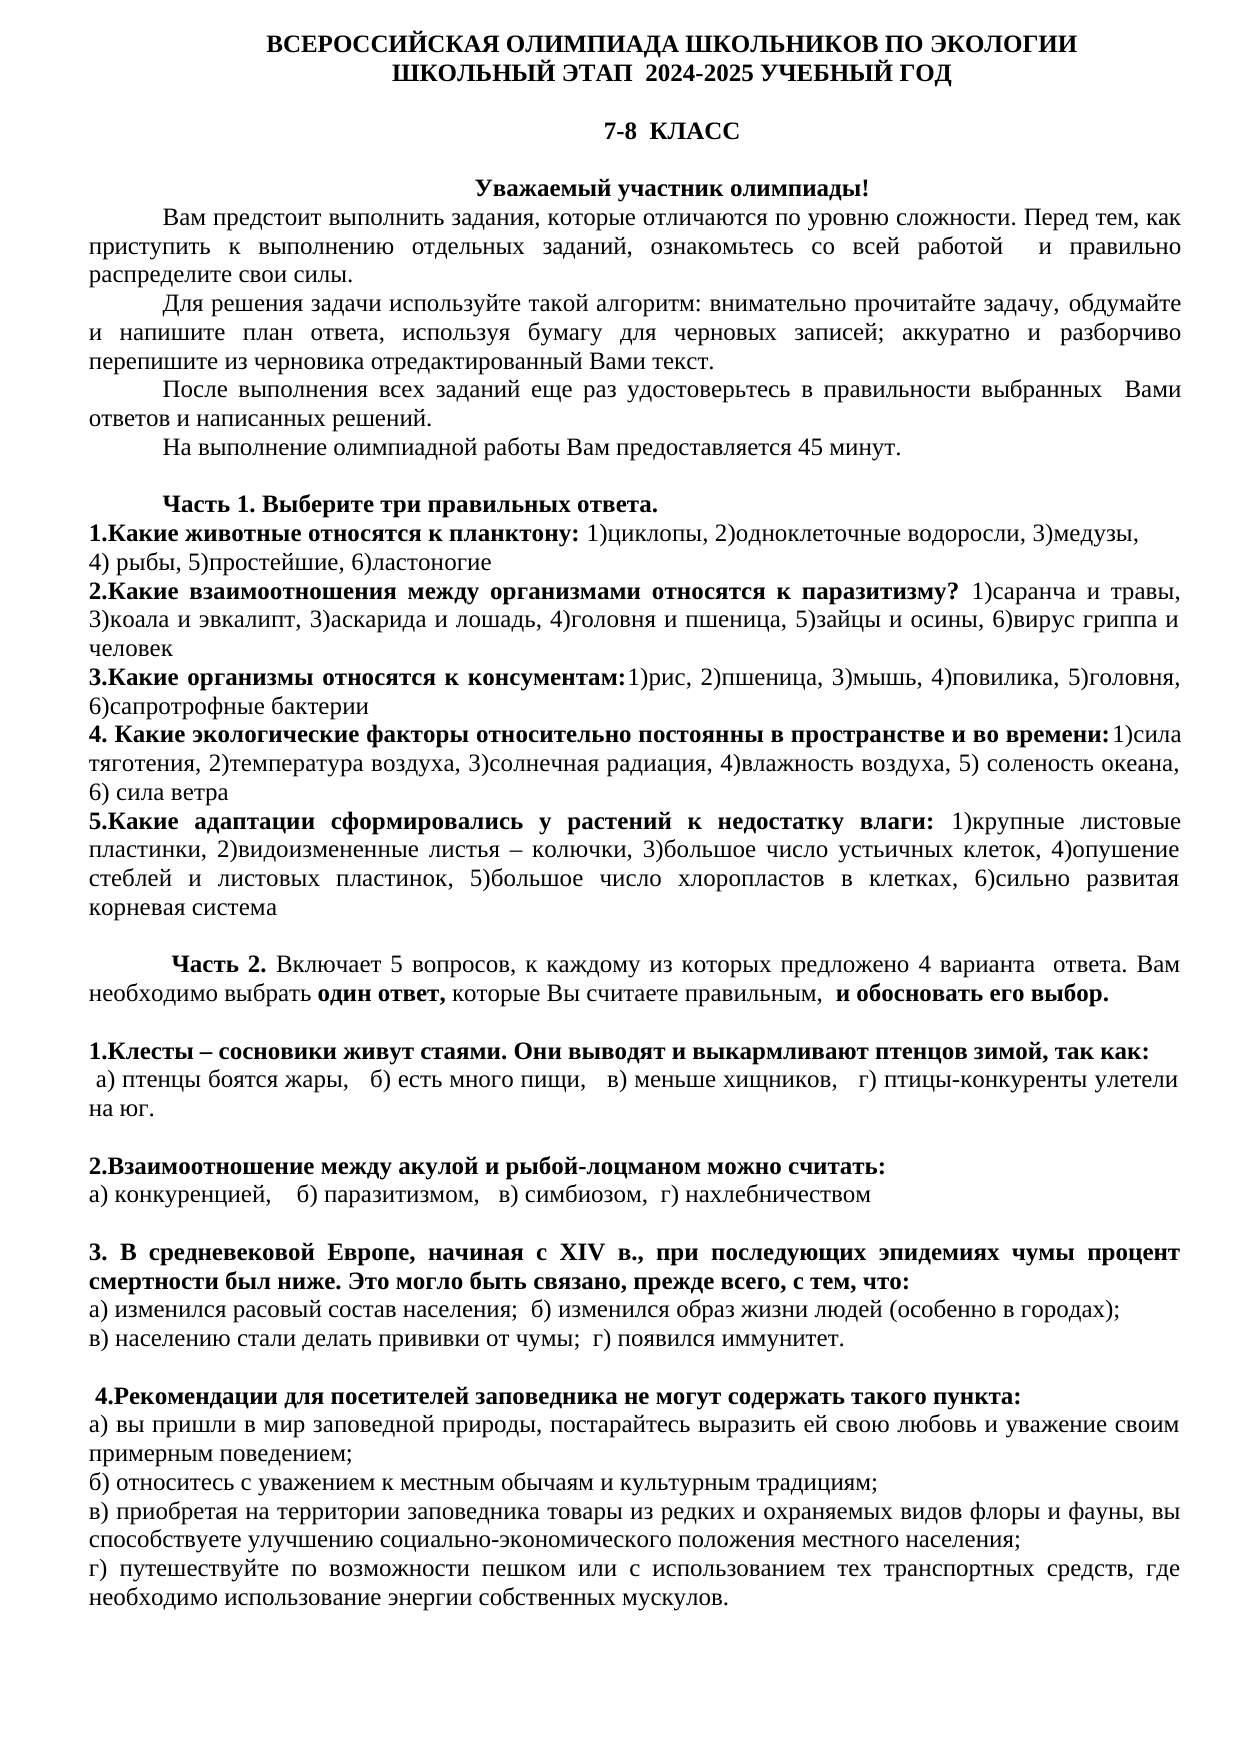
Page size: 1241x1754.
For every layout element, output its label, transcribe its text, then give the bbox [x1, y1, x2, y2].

text 1.Какие животные относятся к планктону: 1)циклопы, 2)одноклеточные водоросли, 3)медузы, [89, 518, 1181, 547]
text После выполнения всех заданий еще раз удостоверьтесь в правильности выбранных Вами ответов и написанных решений. [89, 374, 1181, 432]
text 4) рыбы, 5)простейшие, 6)ластоногие [89, 547, 1181, 576]
text Уважаемый участник олимпиады! [89, 173, 1181, 202]
text а) вы пришли в мир заповедной природы, постарайтесь выразить ей свою любовь и уважение своим примерным поведением; [89, 1409, 1181, 1467]
text Для решения задачи используйте такой алгоритм: внимательно прочитайте задачу, обдумайте и напишите план ответа, используя бумагу для черновых записей; аккуратно и разборчиво перепишите из черновика отредактированный Вами текст. [89, 288, 1181, 374]
text 1.Клесты – сосновики живут стаями. Они выводят и выкармливают птенцов зимой, так как: [89, 1036, 1181, 1064]
text 2.Какие взаимоотношения между организмами относятся к паразитизму? 1)саранча и травы, 3)коала и эвкалипт, 3)аскарида и лошадь, 4)головня и пшеница, 5)зайцы и осины, 6)вирус гриппа и человек [89, 576, 1181, 662]
text 5.Какие адаптации сформировались у растений к недостатку влаги: 1)крупные листовые пластинки, 2)видоизмененные листья – колючки, 3)большое число устьичных клеток, 4)опушение стеблей и листовых пластинок, 5)большое число хлоропластов в клетках, 6)сильно развитая корневая система [89, 806, 1181, 921]
text ВСЕРОССИЙСКАЯ олимпиада школьников по ЭКОЛОГИИ [89, 29, 1181, 58]
text а) птенцы боятся жары, б) есть много пищи, в) меньше хищников, г) птицы-конкуренты улетели на юг. [89, 1064, 1181, 1122]
text а) конкуренцией, б) паразитизмом, в) симбиозом, г) нахлебничеством [89, 1179, 1181, 1208]
text Часть 2. Включает 5 вопросов, к каждому из которых предложено 4 варианта ответа. Вам необходимо выбрать один ответ, которые Вы считаете правильным, и обосновать его выбор. [89, 949, 1181, 1007]
text в) населению стали делать прививки от чумы; г) появился иммунитет. [89, 1323, 1181, 1352]
text шкоЛЬНЫЙ ЭТАП 2024-2025 учебный год [89, 58, 1181, 87]
text в) приобретая на территории заповедника товары из редких и охраняемых видов флоры и фауны, вы способствуете улучшению социально-экономического положения местного населения; [89, 1496, 1181, 1553]
text Часть 1. Выберите три правильных ответа. [89, 489, 1181, 518]
text 7-8 класс [89, 116, 1181, 144]
text На выполнение олимпиадной работы Вам предоставляется 45 минут. [89, 432, 1181, 461]
text г) путешествуйте по возможности пешком или с использованием тех транспортных средств, где необходимо использование энергии собственных мускулов. [89, 1553, 1181, 1611]
text а) изменился расовый состав населения; б) изменился образ жизни людей (особенно в городах); [89, 1294, 1181, 1323]
text 4. Какие экологические факторы относительно постоянны в пространстве и во времени:1)сила тяготения, 2)температура воздуха, 3)солнечная радиация, 4)влажность воздуха, 5) соленость океана, 6) сила ветра [89, 719, 1181, 806]
text 3. В средневековой Европе, начиная с XIV в., при последующих эпидемиях чумы процент смертности был ниже. Это могло быть связано, прежде всего, с тем, что: [89, 1237, 1181, 1294]
text 4.Рекомендации для посетителей заповедника не могут содержать такого пункта: [89, 1381, 1181, 1409]
text 2.Взаимоотношение между акулой и рыбой-лоцманом можно считать: [89, 1151, 1181, 1179]
text 3.Какие организмы относятся к консументам:1)рис, 2)пшеница, 3)мышь, 4)повилика, 5)головня, 6)сапротрофные бактерии [89, 662, 1181, 719]
text Вам предстоит выполнить задания, которые отличаются по уровню сложности. Перед тем, как приступить к выполнению отдельных заданий, ознакомьтесь со всей работой и правильно распределите свои силы. [89, 202, 1181, 288]
text б) относитесь с уважением к местным обычаям и культурным традициям; [89, 1467, 1181, 1496]
